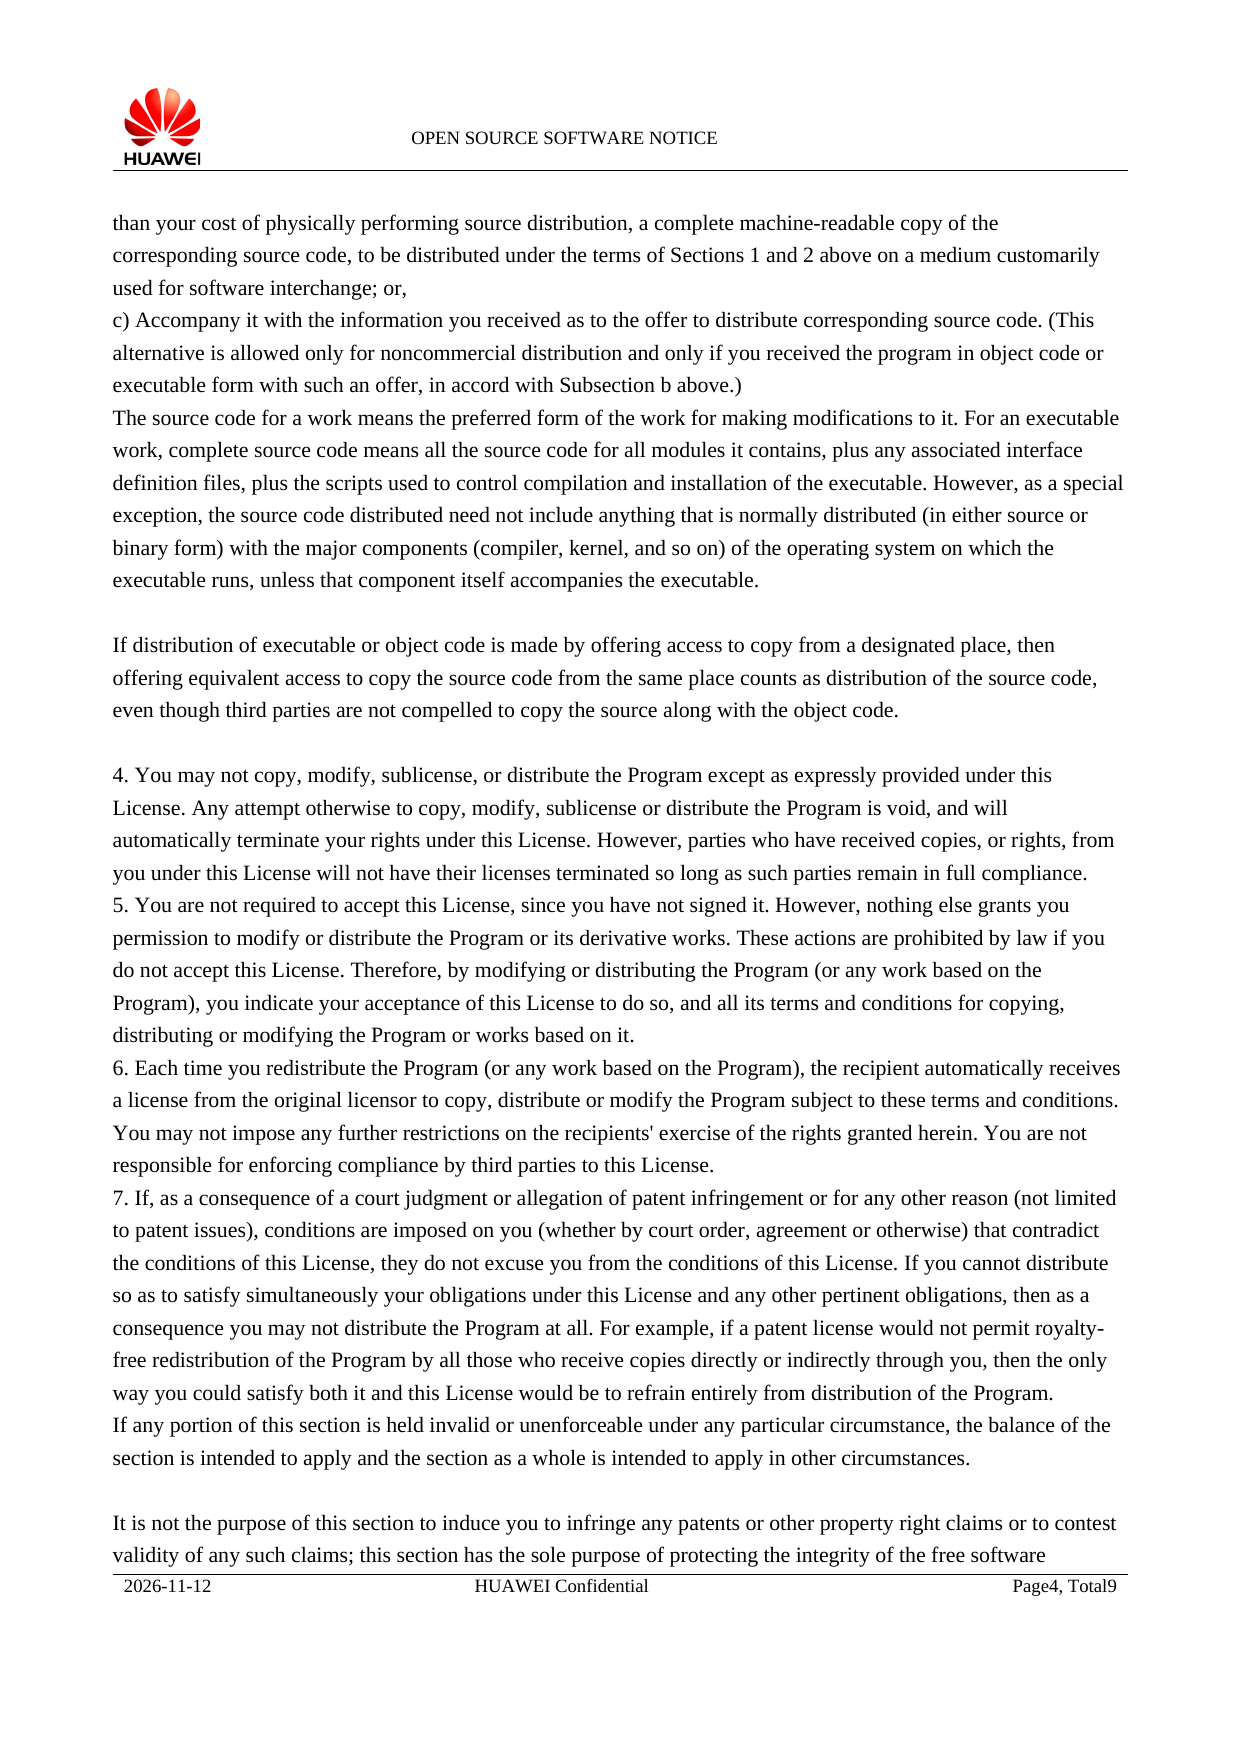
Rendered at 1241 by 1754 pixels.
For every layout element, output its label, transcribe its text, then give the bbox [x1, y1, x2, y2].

picture [124, 88, 201, 165]
